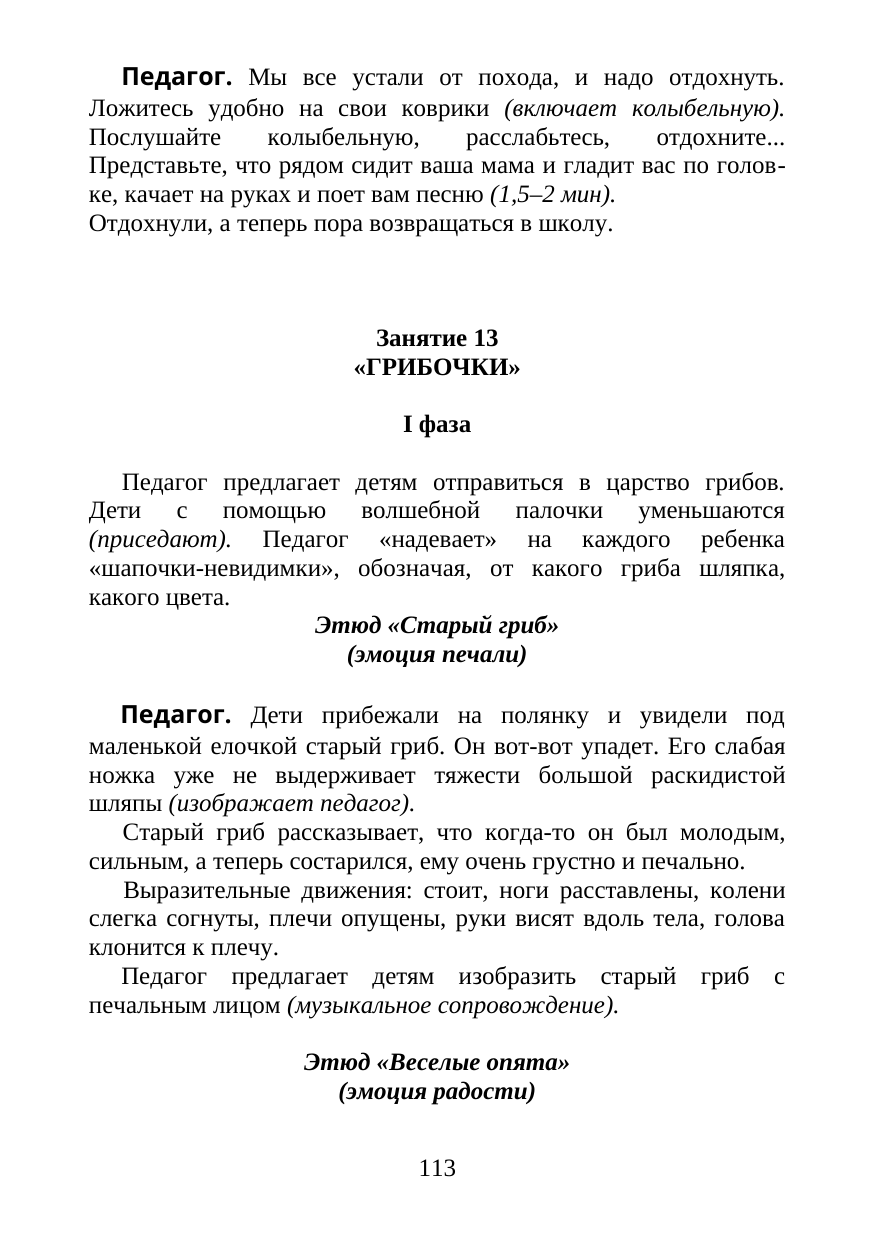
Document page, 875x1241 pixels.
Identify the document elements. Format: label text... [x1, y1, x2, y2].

text (эмоция радости) [89, 1076, 785, 1105]
text «ГРИБОЧКИ» [89, 352, 785, 381]
text Педагог предлагает детям отправиться в царство грибов. Дети с помощью волшебной палочки уменьшаются (приседают). Педагог «надевает» на каждого ребенка «шапочки-невидимки», обозначая, от какого гриба шляпка, какого цвета. [89, 467, 785, 611]
text Педагог. Мы все устали от похода, и надо отдохнуть. Ложитесь удобно на свои коврики (включает колыбельную). Послушайте колыбельную, расслабьтесь, отдохните... Представьте, что рядом сидит ваша мама и гладит вас по головке, качает на руках и поет вам песню (1,5–2 мин). [89, 59, 785, 208]
text Педагог. Дети прибежали на полянку и увидели под маленькой елочкой старый гриб. Он вот-вот упадет. Его слабая ножка уже не выдерживает тяжести большой раскидистой шляпы (изображает педагог). [89, 697, 785, 817]
text Этюд «Старый гриб» [89, 611, 785, 639]
text Выразительные движения: стоит, ноги расставлены, колени слегка согнуты, плечи опущены, руки висят вдоль тела, голова клонится к плечу. [89, 875, 785, 961]
text Этюд «Веселые опята» [89, 1047, 785, 1076]
text Старый гриб рассказывает, что когда-то он был молодым, сильным, а теперь состарился, ему очень грустно и печально. [89, 817, 785, 875]
text Отдохнули, а теперь пора возвращаться в школу. [89, 208, 785, 237]
text I фаза [89, 409, 785, 438]
text Педагог предлагает детям изобразить старый гриб с печальным лицом (музыкальное сопровождение). [89, 961, 785, 1018]
text (эмоция печали) [89, 639, 785, 668]
text Занятие 13 [89, 323, 785, 352]
